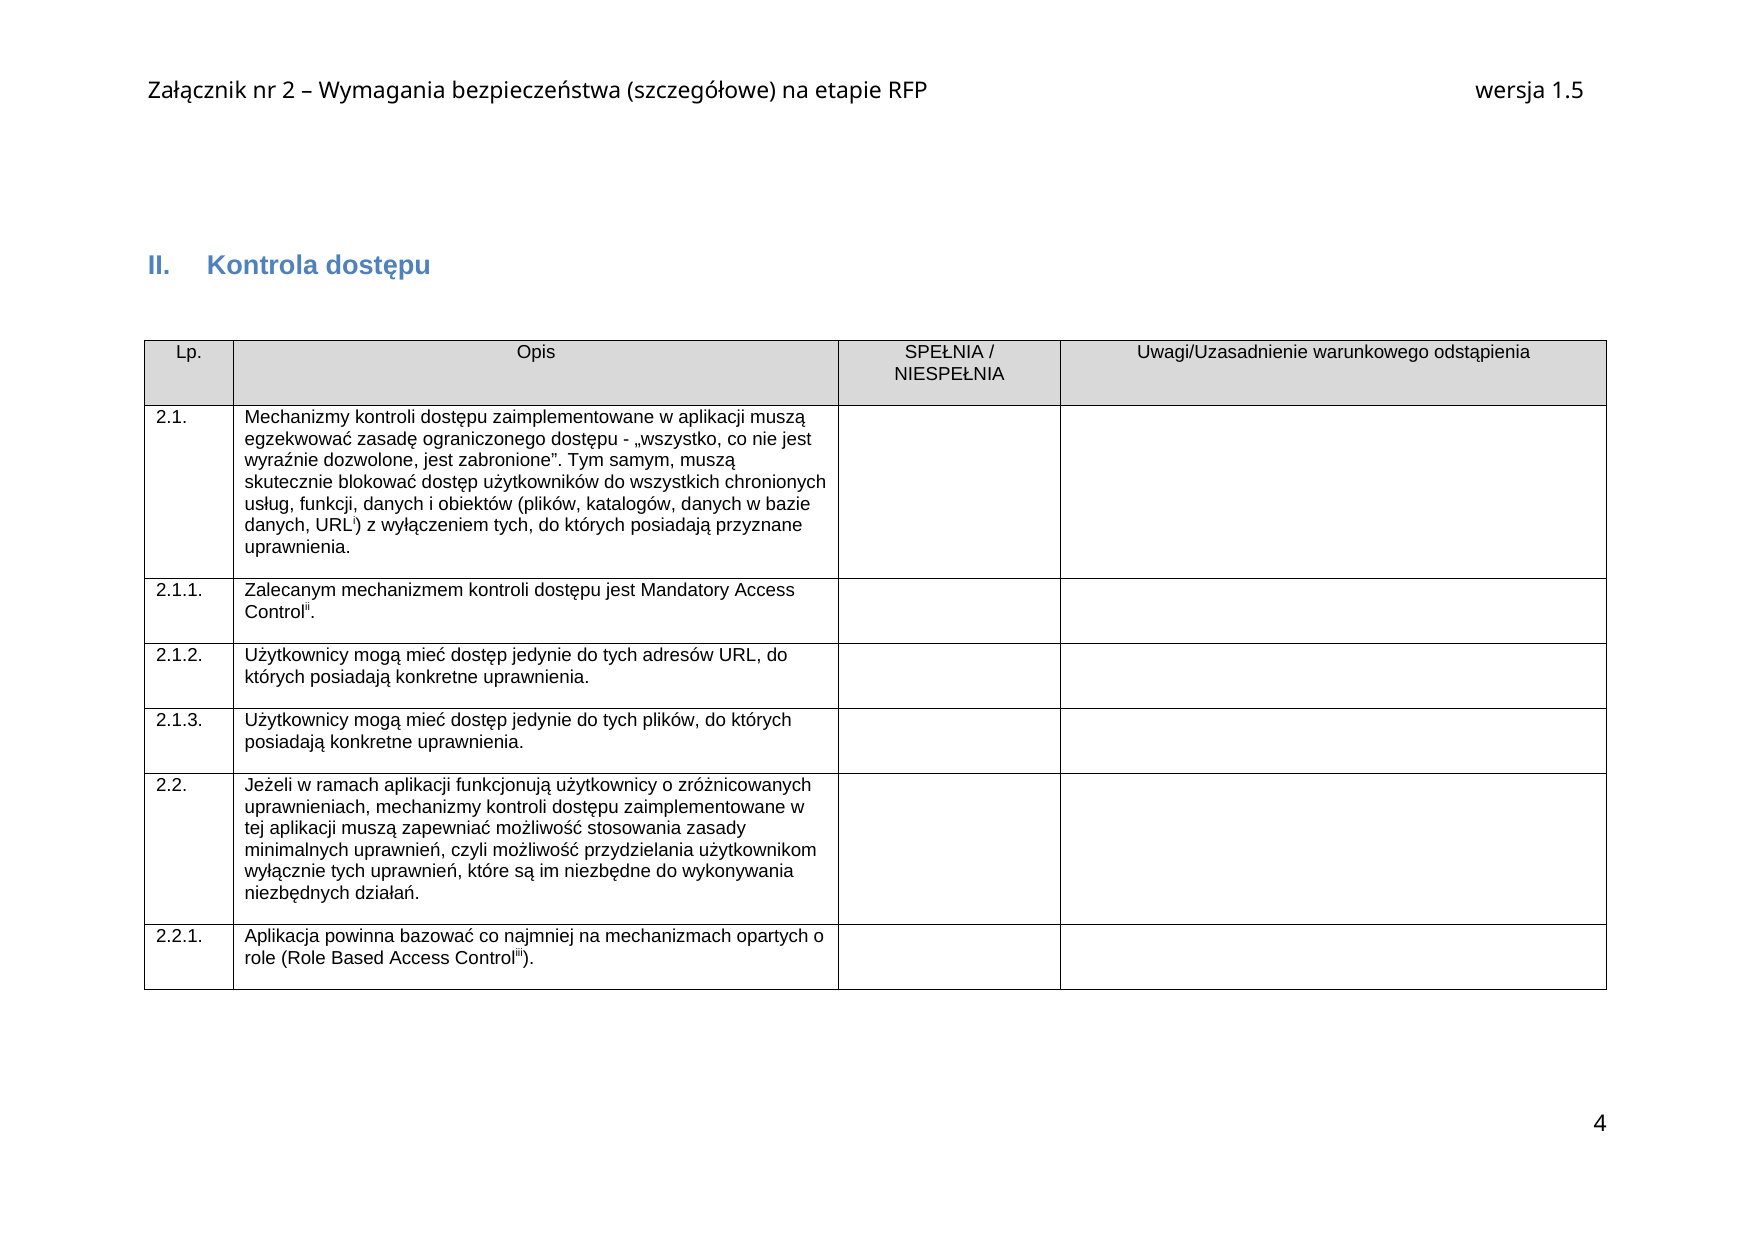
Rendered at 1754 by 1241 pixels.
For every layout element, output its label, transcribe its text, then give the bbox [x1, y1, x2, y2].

table_cell [1061, 406, 1606, 578]
table_cell [145, 709, 233, 773]
table_cell [839, 925, 1060, 989]
table_cell [1061, 925, 1606, 989]
table_cell [1061, 644, 1606, 708]
table_cell [145, 925, 233, 989]
table_header Opis [234, 341, 838, 405]
subtitle Kontrola dostępu [148, 249, 1606, 280]
table_cell [839, 406, 1060, 578]
table_cell Mechanizmy kontroli dostępu zaimplementowane w aplikacji muszą egzekwować zasadę ograniczonego dostępu - „wszystko, co nie jest wyraźnie dozwolone, jest zabronione”. Tym samym, muszą skutecznie blokować dostęp użytkowników do wszystkich chronionych usług, funkcji, danych i obiektów (plików, katalogów, danych w bazie danych, URL) z wyłączeniem tych, do których posiadają przyznane uprawnienia. [234, 406, 838, 578]
table_cell Jeżeli w ramach aplikacji funkcjonują użytkownicy o zróżnicowanych uprawnieniach, mechanizmy kontroli dostępu zaimplementowane w tej aplikacji muszą zapewniać możliwość stosowania zasady minimalnych uprawnień, czyli możliwość przydzielania użytkownikom wyłącznie tych uprawnień, które są im niezbędne do wykonywania niezbędnych działań. [234, 774, 838, 924]
table_header Lp. [145, 341, 233, 405]
table_cell [839, 709, 1060, 773]
table_cell Aplikacja powinna bazować co najmniej na mechanizmach opartych o role (Role Based Access Control). [234, 925, 838, 989]
table_cell Zalecanym mechanizmem kontroli dostępu jest Mandatory Access Control. [234, 579, 838, 643]
table_cell [1061, 709, 1606, 773]
table_cell [145, 406, 233, 578]
table_cell [839, 644, 1060, 708]
table_cell [839, 774, 1060, 924]
table_cell [1061, 579, 1606, 643]
table_header SPEŁNIA / NIESPEŁNIA [839, 341, 1060, 405]
table_cell [839, 579, 1060, 643]
table_cell [145, 644, 233, 708]
table_cell [145, 579, 233, 643]
table_cell Użytkownicy mogą mieć dostęp jedynie do tych adresów URL, do których posiadają konkretne uprawnienia. [234, 644, 838, 708]
table_header Uwagi/Uzasadnienie warunkowego odstąpienia [1061, 341, 1606, 405]
table_cell [145, 774, 233, 924]
table_cell [1061, 774, 1606, 924]
table_cell Użytkownicy mogą mieć dostęp jedynie do tych plików, do których posiadają konkretne uprawnienia. [234, 709, 838, 773]
